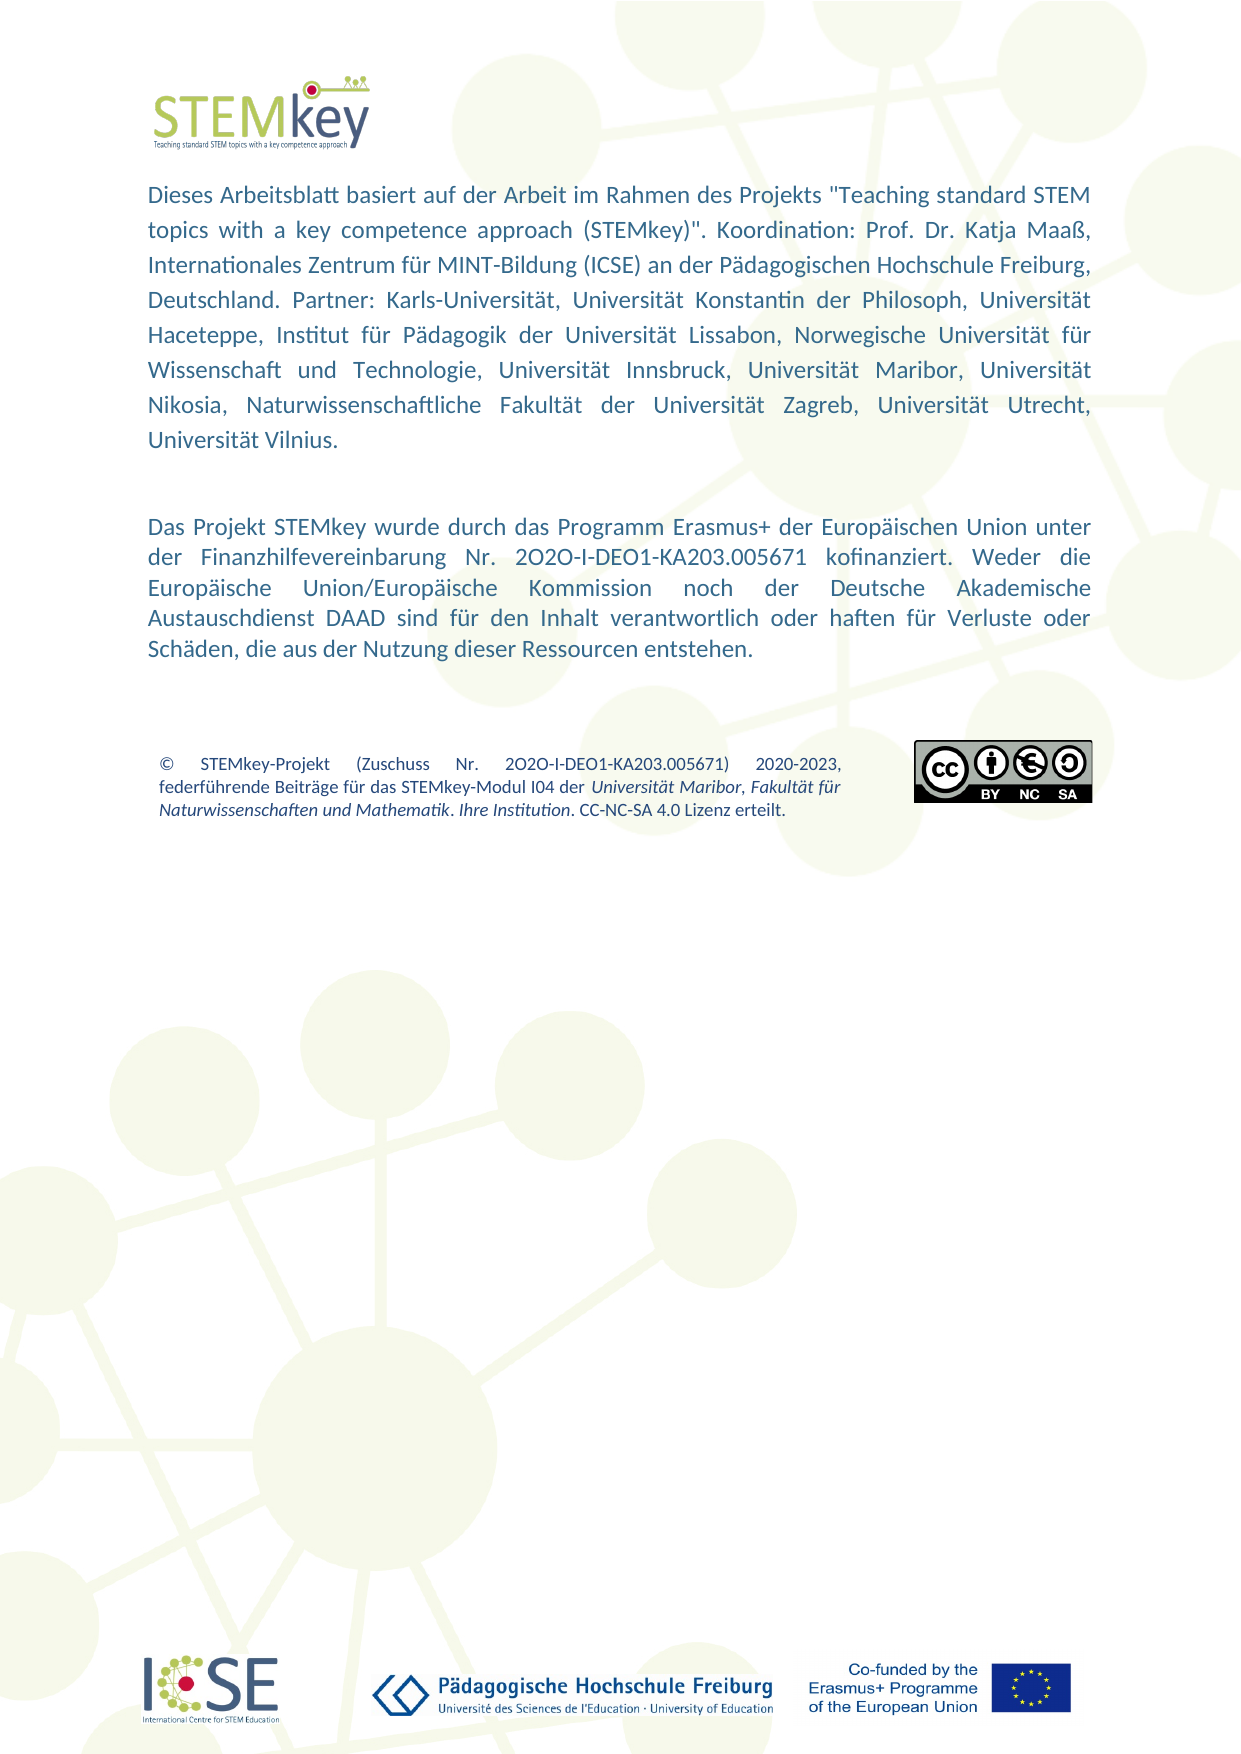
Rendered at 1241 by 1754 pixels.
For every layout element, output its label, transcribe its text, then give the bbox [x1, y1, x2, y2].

text Dieses Arbeitsblatt basiert auf der Arbeit im Rahmen des Projekts "Teaching standard STEM topics with a key competence approach (STEMkey)". Koordination: Prof. Dr. Katja Maaß, Internationales Zentrum für MINT-Bildung (ICSE) an der Pädagogischen Hochschule Freiburg, Deutschland. Partner: Karls-Universität, Universität Konstantin der Philosoph, Universität Haceteppe, Institut für Pädagogik der Universität Lissabon, Norwegische Universität für Wissenschaft und Technologie, Universität Innsbruck, Universität Maribor, Universität Nikosia, Naturwissenschaftliche Fakultät der Universität Zagreb, Universität Utrecht, Universität Vilnius. [148, 179, 1092, 455]
picture [147, 73, 372, 152]
table_header © STEMkey-Projekt (Zuschuss Nr. 2O2O-I-DEO1-KA203.005671) 2020-2023, federführende Beiträge für das STEMkey-Modul I04 der Universität Maribor, Fakultät für Naturwissenschaften und Mathematik. Ihre Institution. CC-NC-SA 4.0 Lizenz erteilt. [148, 740, 854, 832]
text Das Projekt STEMkey wurde durch das Programm Erasmus+ der Europäischen Union unter der Finanzhilfevereinbarung Nr. 2O2O-I-DEO1-KA203.005671 kofinanziert. Weder die Europäische Union/Europäische Kommission noch der Deutsche Akademische Austauschdienst DAAD sind für den Inhalt verantwortlich oder haften für Verluste oder Schäden, die aus der Nutzung dieser Ressourcen entstehen. [148, 511, 1092, 663]
table_header [854, 740, 1092, 832]
picture [914, 740, 1093, 803]
picture [0, 951, 1084, 1754]
